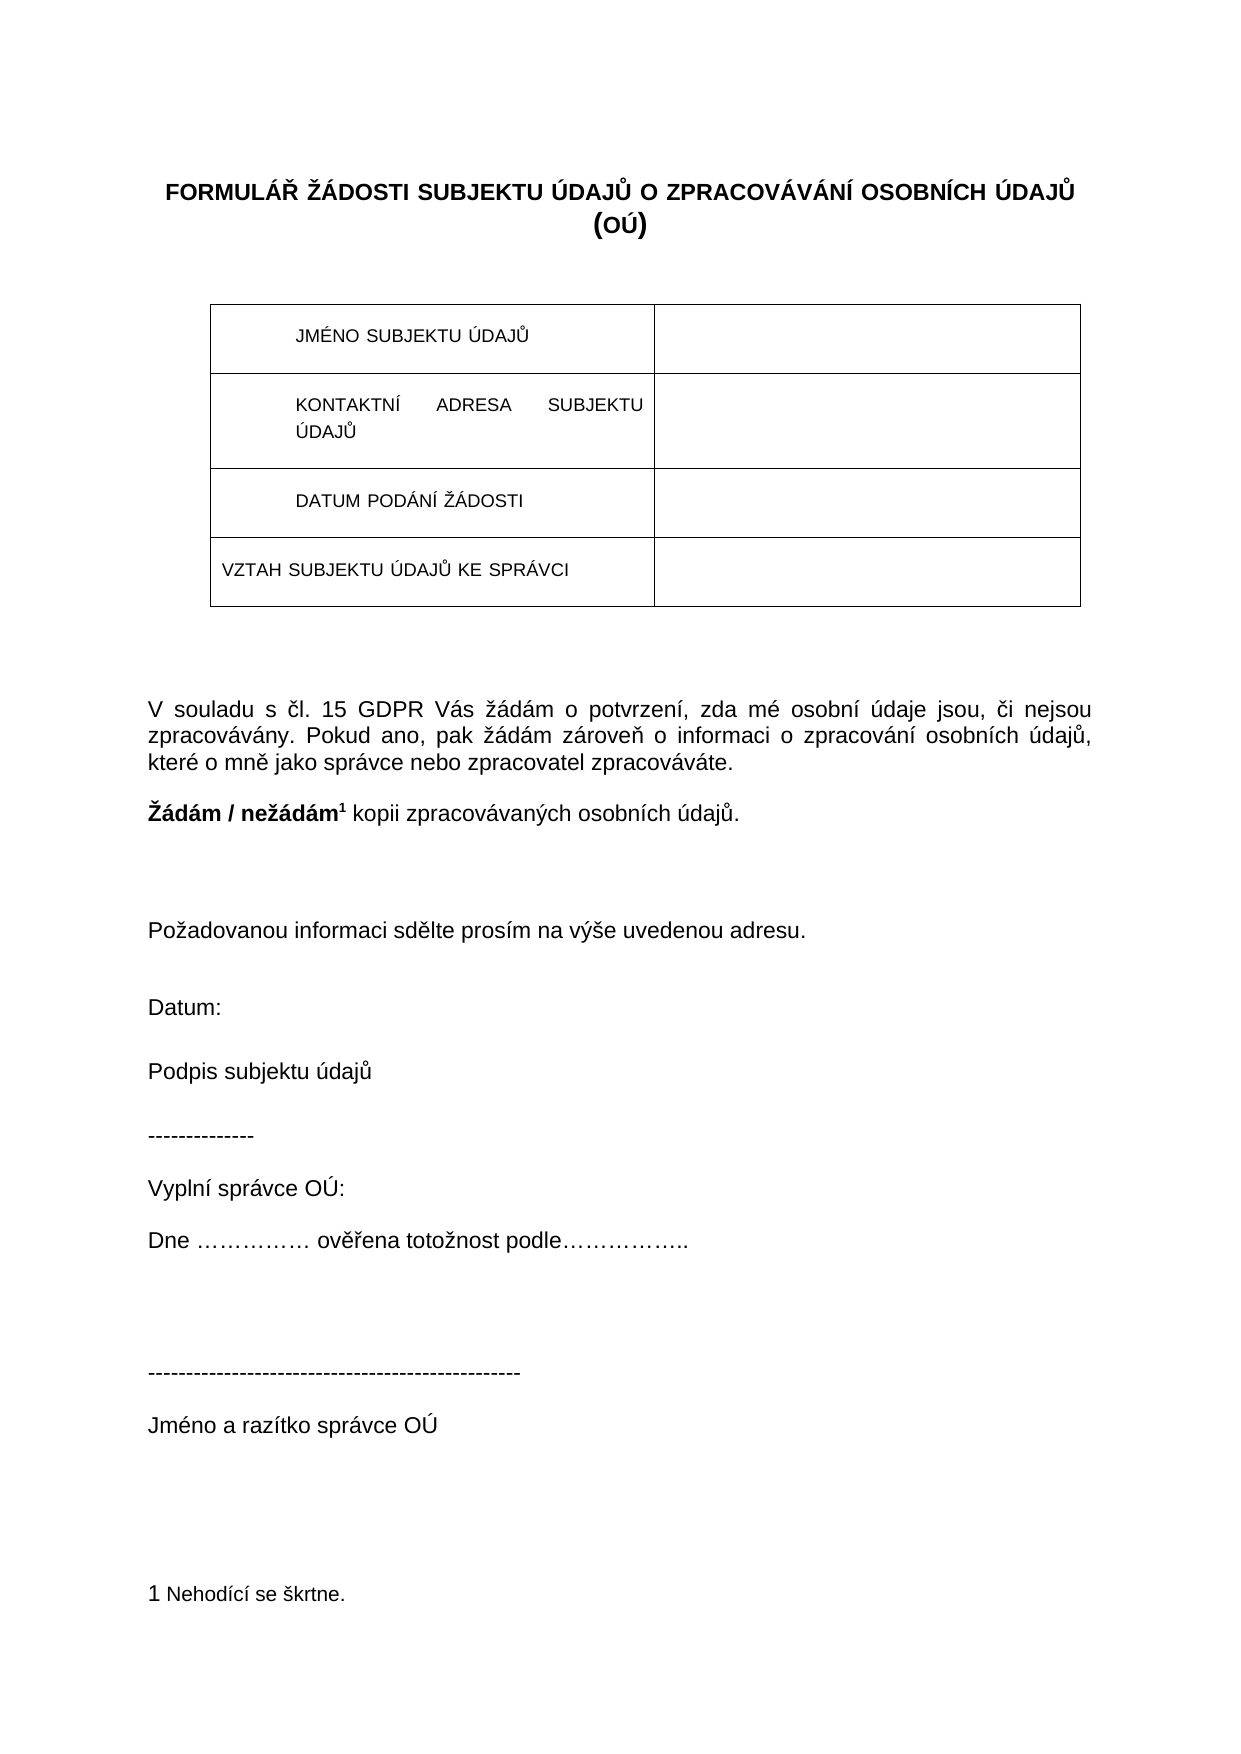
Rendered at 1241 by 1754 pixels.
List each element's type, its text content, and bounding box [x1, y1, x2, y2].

table_header [655, 305, 1080, 373]
text Jméno a razítko správce OÚ [148, 1412, 1093, 1438]
table_header jméno subjektu údajů [211, 305, 654, 373]
text -------------- [148, 1122, 1093, 1148]
table_cell datum podání žádosti [211, 469, 654, 537]
title Datum: [148, 994, 1093, 1021]
table_cell [655, 538, 1080, 606]
text Dne …………… ověřena totožnost podle…………….. [148, 1227, 1093, 1254]
text ------------------------------------------------- [148, 1359, 1093, 1386]
text V souladu s čl. 15 GDPR Vás žádám o potvrzení, zda mé osobní údaje jsou, či nejsou zpracovávány. Pokud ano, pak žádám zároveň o informaci o zpracování osobních údajů, které o mně jako správce nebo zpracovatel zpracováváte. [148, 696, 1093, 775]
text Vyplní správce OÚ: [148, 1175, 1093, 1201]
text Požadovanou informaci sdělte prosím na výše uvedenou adresu. [148, 917, 1093, 943]
table_cell [655, 469, 1080, 537]
table_cell [655, 374, 1080, 468]
table_cell kontaktní adresa subjektu údajů [211, 374, 654, 468]
title Podpis subjektu údajů [148, 1058, 1093, 1084]
title Žádám / nežádám kopii zpracovávaných osobních údajů. [148, 800, 1093, 826]
title formulář žádosti subjektu údajů o zpracovávání osobních údajů (oú) [148, 173, 1093, 240]
table_cell vztah subjektu údajů ke správci [211, 538, 654, 606]
